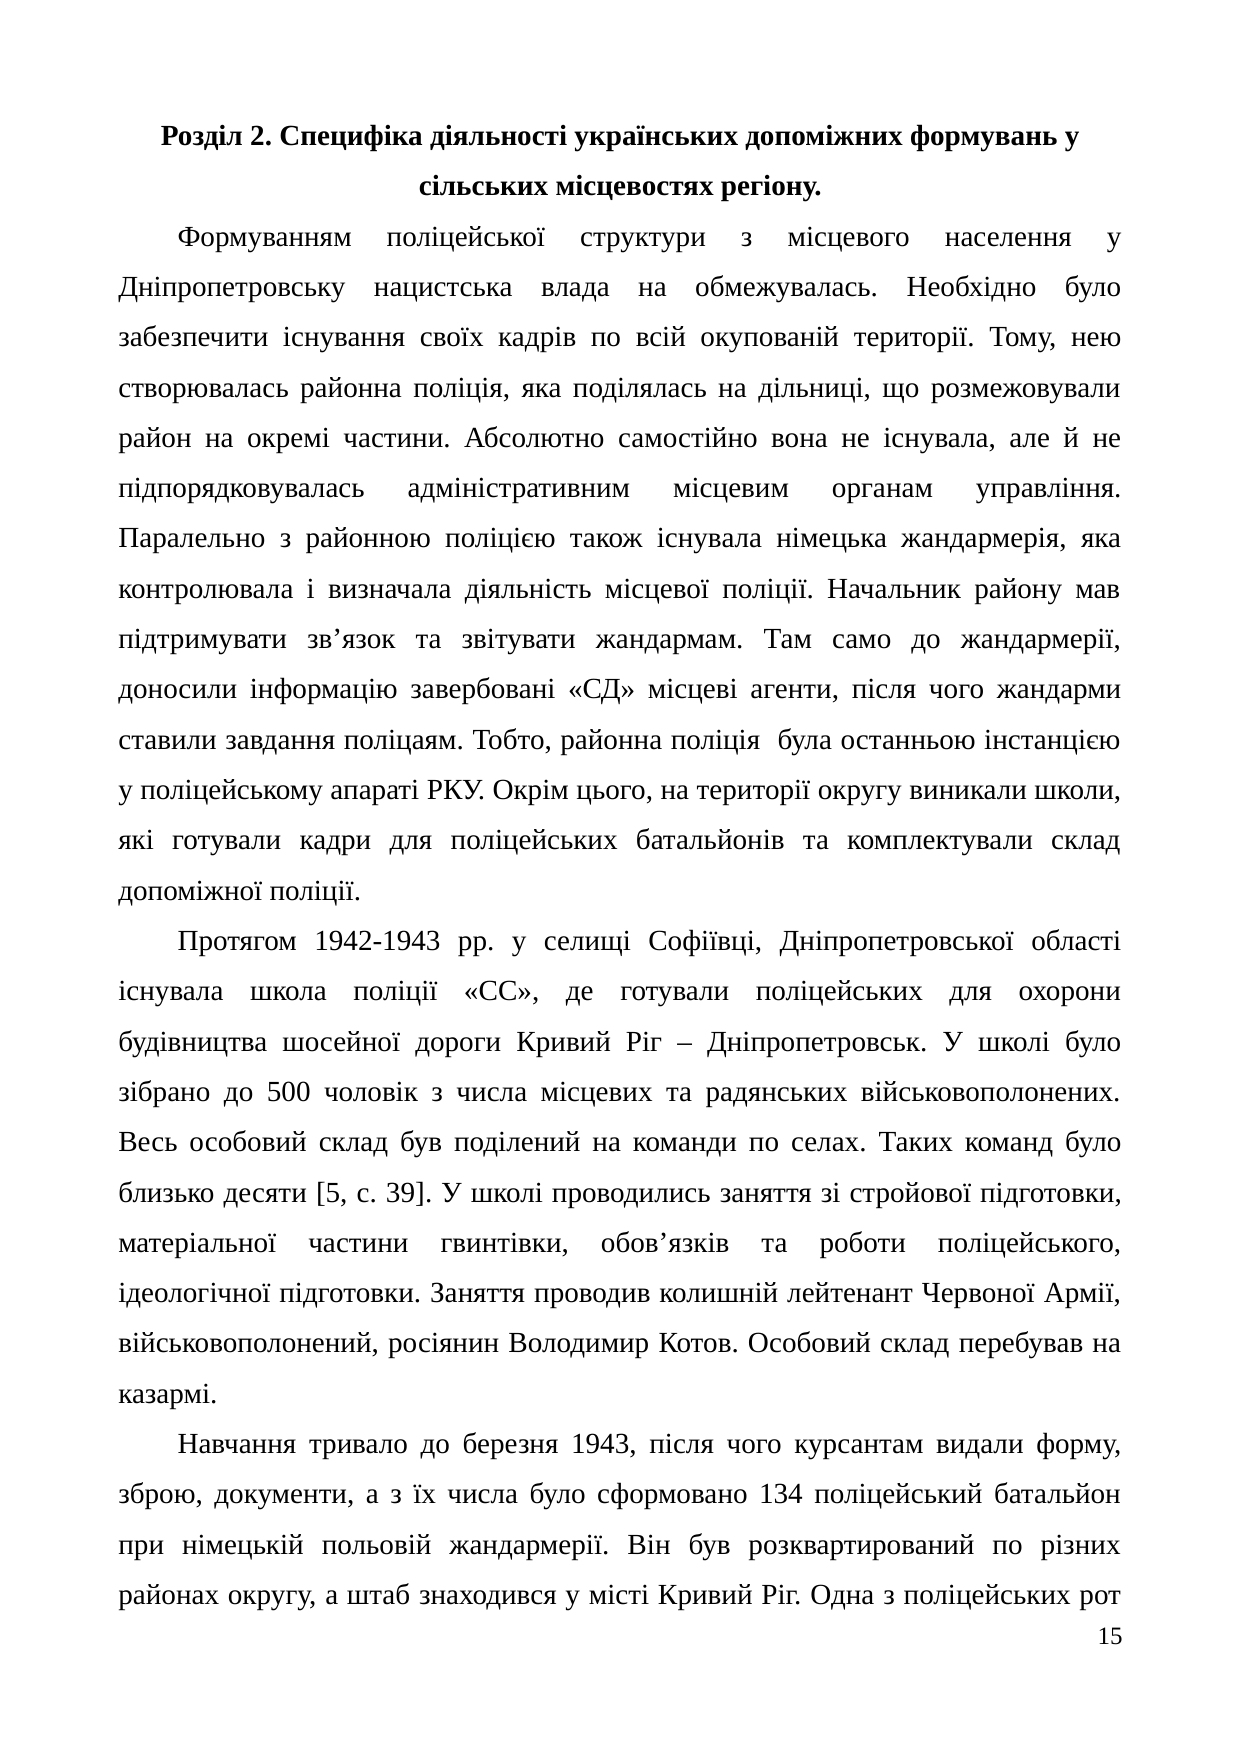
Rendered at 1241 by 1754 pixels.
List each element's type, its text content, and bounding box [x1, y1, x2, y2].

text Розділ 2. Специфіка діяльності українських допоміжних формувань у сільських місцевостях регіону. [118, 118, 1122, 202]
text Протягом 1942-1943 рр. у селищі Софіївці, Дніпропетровської області існувала школа поліції «СС», де готували поліцейських для охорони будівництва шосейної дороги Кривий Ріг – Дніпропетровськ. У школі було зібрано до 500 чоловік з числа місцевих та радянських військовополонених. Весь особовий склад був поділений на команди по селах. Таких команд було близько десяти [5, с. 39]. У школі проводились заняття зі стройової підготовки, матеріальної частини гвинтівки, обов’язків та роботи поліцейського, ідеологічної підготовки. Заняття проводив колишній лейтенант Червоної Армії, військовополонений, росіянин Володимир Котов. Особовий склад перебував на казармі. [118, 923, 1122, 1409]
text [118, 1426, 1122, 1611]
text Формуванням поліцейської структури з місцевого населення у Дніпропетровську нацистська влада на обмежувалась. Необхідно було забезпечити існування своїх кадрів по всій окупованій території. Тому, нею створювалась районна поліція, яка поділялась на дільниці, що розмежовували район на окремі частини. Абсолютно самостійно вона не існувала, але й не підпорядковувалась адміністративним місцевим органам управління. Паралельно з районною поліцією також існувала німецька жандармерія, яка контролювала і визначала діяльність місцевої поліції. Начальник району мав підтримувати зв’язок та звітувати жандармам. Там само до жандармерії, доносили інформацію завербовані «СД» місцеві агенти, після чого жандарми ставили завдання поліцаям. Тобто, районна поліція була останньою інстанцією у поліцейському апараті РКУ. Окрім цього, на території округу виникали школи, які готували кадри для поліцейських батальйонів та комплектували склад допоміжної поліції. [118, 219, 1122, 906]
